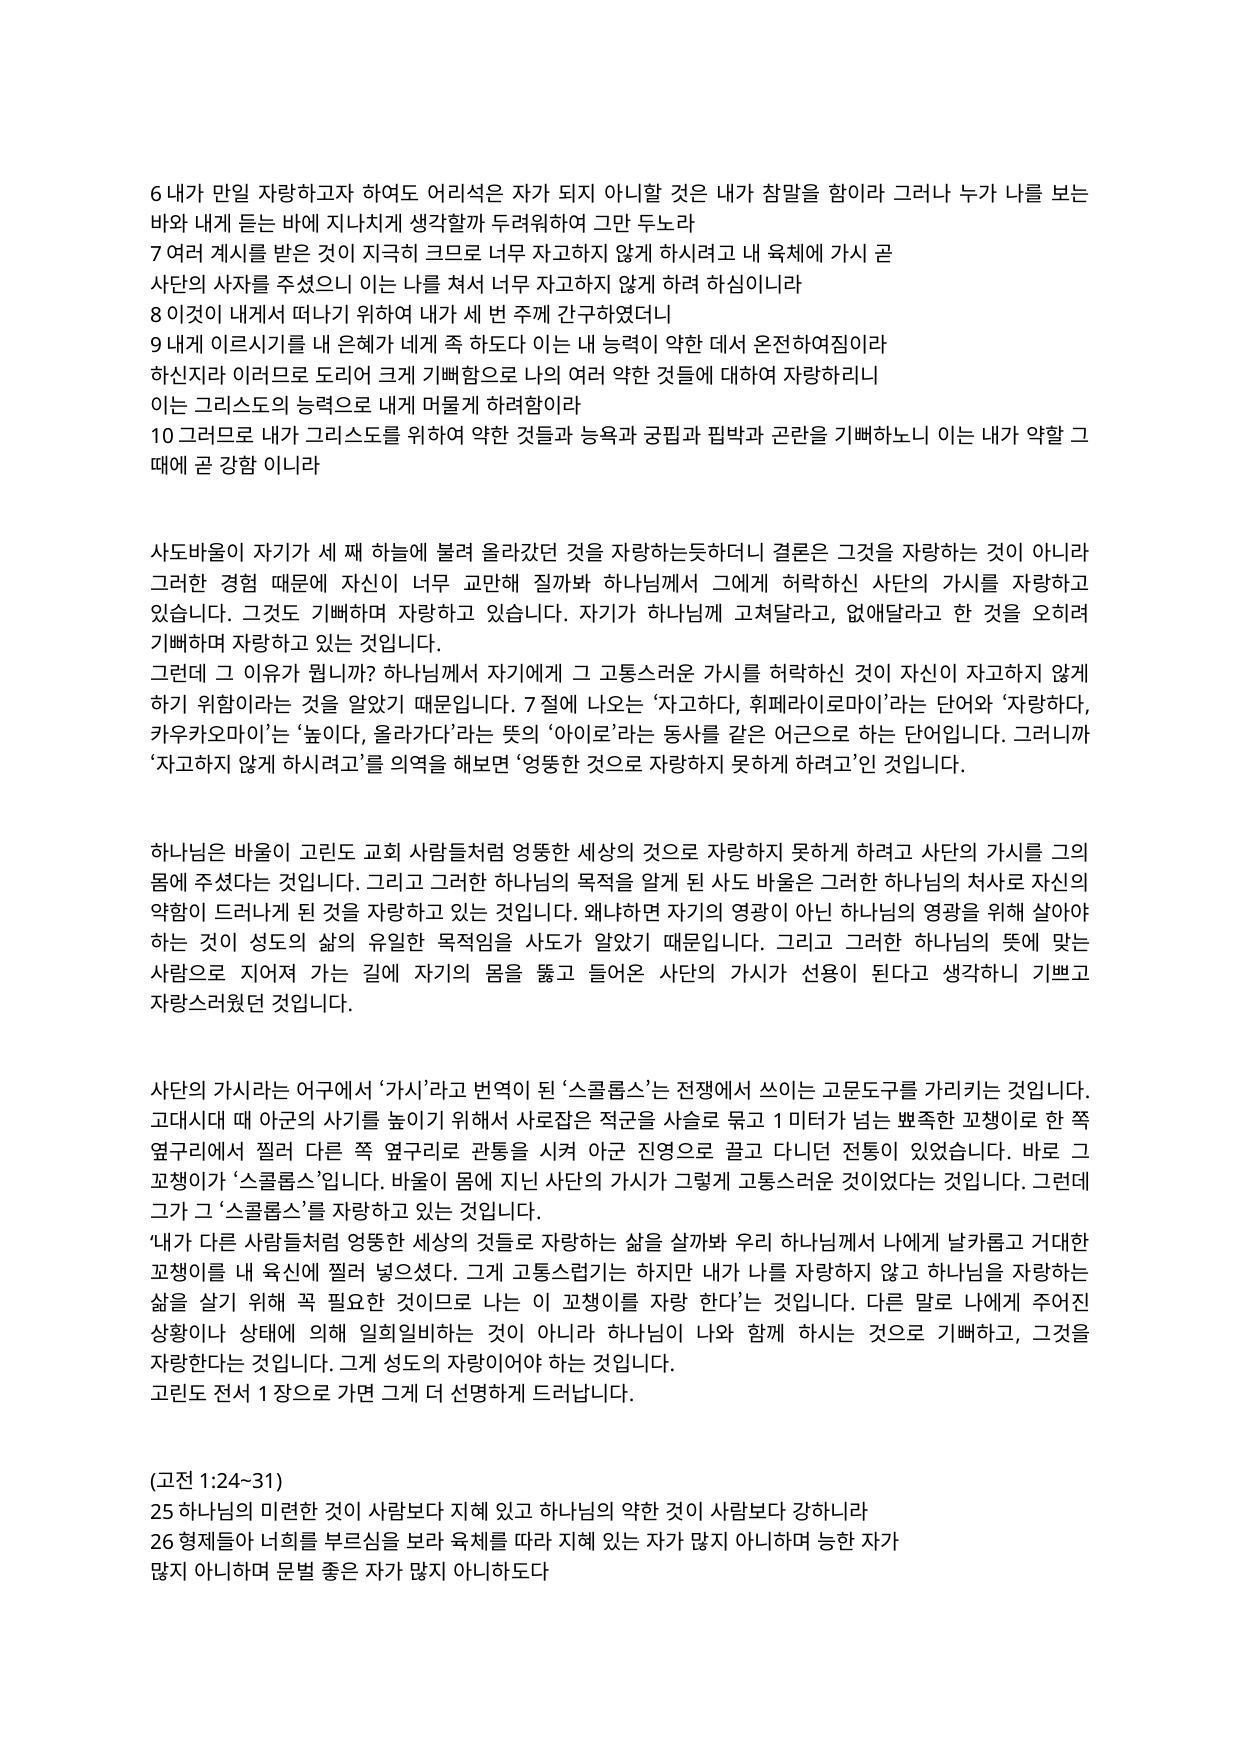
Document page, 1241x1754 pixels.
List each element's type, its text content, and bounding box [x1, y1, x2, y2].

text 9내게 이르시기를 내 은혜가 네게 족 하도다 이는 내 능력이 약한 데서 온전하여짐이라 [150, 328, 1090, 359]
text 고린도 전서 1장으로 가면 그게 더 선명하게 드러납니다. [150, 1377, 1090, 1408]
text 10그러므로 내가 그리스도를 위하여 약한 것들과 능욕과 궁핍과 핍박과 곤란을 기뻐하노니 이는 내가 약할 그 때에 곧 강함 이니라 [150, 419, 1090, 480]
text (고전1:24~31) [150, 1465, 1090, 1495]
text 사도바울이 자기가 세 째 하늘에 불려 올라갔던 것을 자랑하는듯하더니 결론은 그것을 자랑하는 것이 아니라 그러한 경험 때문에 자신이 너무 교만해 질까봐 하나님께서 그에게 허락하신 사단의 가시를 자랑하고 있습니다. 그것도 기뻐하며 자랑하고 있습니다. 자기가 하나님께 고쳐달라고, 없애달라고 한 것을 오히려 기뻐하며 자랑하고 있는 것입니다. [150, 537, 1090, 658]
text 많지 아니하며 문벌 좋은 자가 많지 아니하도다 [150, 1556, 1090, 1586]
text 사단의 사자를 주셨으니 이는 나를 쳐서 너무 자고하지 않게 하려 하심이니라 [150, 268, 1090, 298]
text 하나님은 바울이 고린도 교회 사람들처럼 엉뚱한 세상의 것으로 자랑하지 못하게 하려고 사단의 가시를 그의 몸에 주셨다는 것입니다. 그리고 그러한 하나님의 목적을 알게 된 사도 바울은 그러한 하나님의 처사로 자신의 약함이 드러나게 된 것을 자랑하고 있는 것입니다. 왜냐하면 자기의 영광이 아닌 하나님의 영광을 위해 살아야 하는 것이 성도의 삶의 유일한 목적임을 사도가 알았기 때문입니다. 그리고 그러한 하나님의 뜻에 맞는 사람으로 지어져 가는 길에 자기의 몸을 뚫고 들어온 사단의 가시가 선용이 된다고 생각하니 기쁘고 자랑스러웠던 것입니다. [150, 836, 1090, 1017]
text 그런데 그 이유가 뭡니까? 하나님께서 자기에게 그 고통스러운 가시를 허락하신 것이 자신이 자고하지 않게 하기 위함이라는 것을 알았기 때문입니다. 7절에 나오는 ‘자고하다, 휘페라이로마이’라는 단어와 ‘자랑하다, 카우카오마이’는 ‘높이다, 올라가다’라는 뜻의 ‘아이로’라는 동사를 같은 어근으로 하는 단어입니다. 그러니까 ‘자고하지 않게 하시려고’를 의역을 해보면 ‘엉뚱한 것으로 자랑하지 못하게 하려고’인 것입니다. [150, 658, 1090, 779]
text 25하나님의 미련한 것이 사람보다 지혜 있고 하나님의 약한 것이 사람보다 강하니라 [150, 1495, 1090, 1525]
text 6내가 만일 자랑하고자 하여도 어리석은 자가 되지 아니할 것은 내가 참말을 함이라 그러나 누가 나를 보는 바와 내게 듣는 바에 지나치게 생각할까 두려워하여 그만 두노라 [150, 177, 1090, 238]
text 26형제들아 너희를 부르심을 보라 육체를 따라 지혜 있는 자가 많지 아니하며 능한 자가 [150, 1525, 1090, 1556]
text 사단의 가시라는 어구에서 ‘가시’라고 번역이 된 ‘스콜롭스’는 전쟁에서 쓰이는 고문도구를 가리키는 것입니다. 고대시대 때 아군의 사기를 높이기 위해서 사로잡은 적군을 사슬로 묶고 1미터가 넘는 뾰족한 꼬챙이로 한 쪽 옆구리에서 찔러 다른 쪽 옆구리로 관통을 시켜 아군 진영으로 끌고 다니던 전통이 있었습니다. 바로 그 꼬챙이가 ‘스콜롭스’입니다. 바울이 몸에 지닌 사단의 가시가 그렇게 고통스러운 것이었다는 것입니다. 그런데 그가 그 ‘스콜롭스’를 자랑하고 있는 것입니다. [150, 1074, 1090, 1226]
text ‘내가 다른 사람들처럼 엉뚱한 세상의 것들로 자랑하는 삶을 살까봐 우리 하나님께서 나에게 날카롭고 거대한 꼬챙이를 내 육신에 찔러 넣으셨다. 그게 고통스럽기는 하지만 내가 나를 자랑하지 않고 하나님을 자랑하는 삶을 살기 위해 꼭 필요한 것이므로 나는 이 꼬챙이를 자랑 한다’는 것입니다. 다른 말로 나에게 주어진 상황이나 상태에 의해 일희일비하는 것이 아니라 하나님이 나와 함께 하시는 것으로 기뻐하고, 그것을 자랑한다는 것입니다. 그게 성도의 자랑이어야 하는 것입니다. [150, 1226, 1090, 1377]
text 8이것이 내게서 떠나기 위하여 내가 세 번 주께 간구하였더니 [150, 298, 1090, 328]
text 하신지라 이러므로 도리어 크게 기뻐함으로 나의 여러 약한 것들에 대하여 자랑하리니 [150, 359, 1090, 389]
text 7여러 계시를 받은 것이 지극히 크므로 너무 자고하지 않게 하시려고 내 육체에 가시 곧 [150, 238, 1090, 268]
text 이는 그리스도의 능력으로 내게 머물게 하려함이라 [150, 389, 1090, 419]
